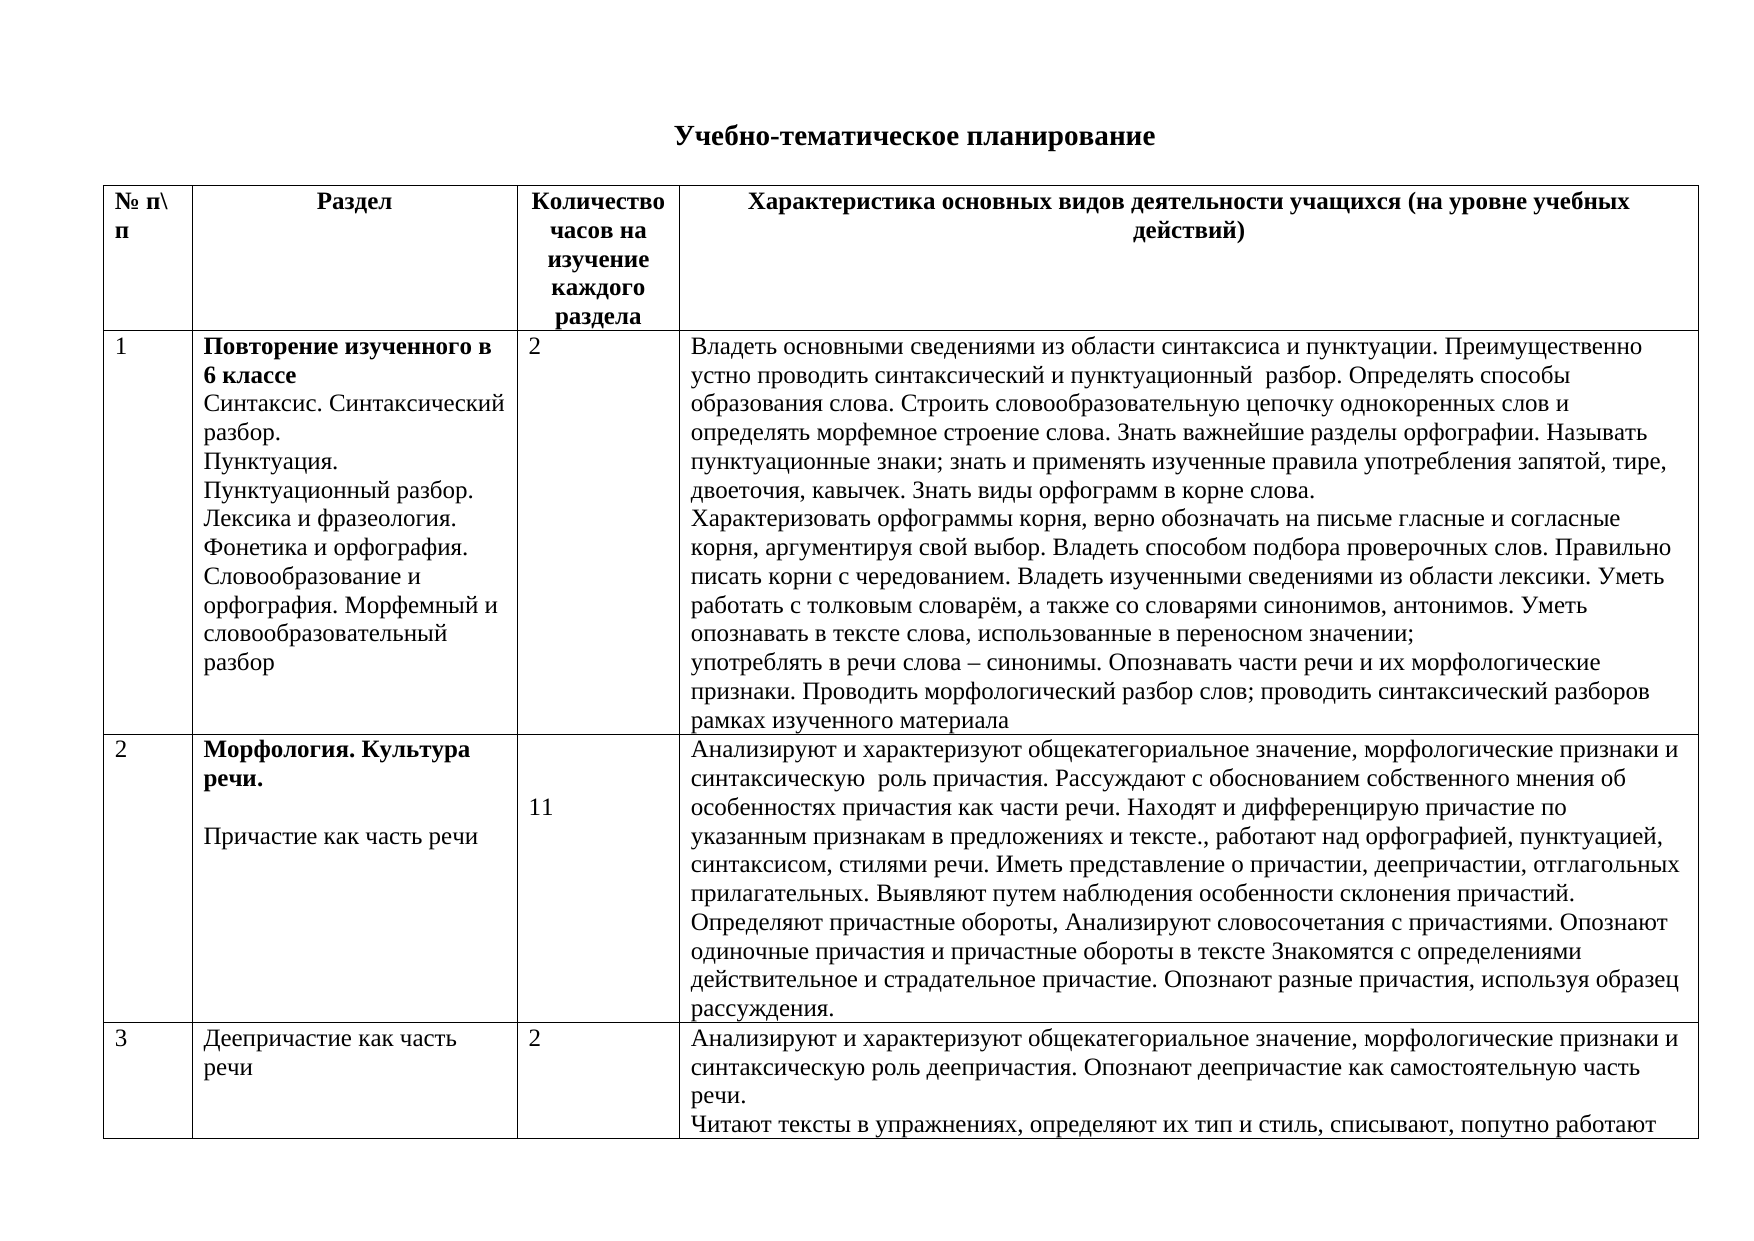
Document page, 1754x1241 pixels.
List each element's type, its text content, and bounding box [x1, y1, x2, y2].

table_header Раздел [193, 186, 517, 330]
table_cell 11 [518, 735, 679, 1022]
table_header Характеристика основных видов деятельности учащихся (на уровне учебных действий) [680, 186, 1698, 330]
table_cell 2 [518, 1023, 679, 1138]
table_cell Повторение изученного в 6 классе Синтаксис. Синтаксический разбор. Пунктуация. Пунктуационный разбор. Лексика и фразеология. Фонетика и орфография. Словообразование и орфография. Морфемный и словообразовательный разбор [193, 331, 517, 733]
table_header Количество часов на изучение каждого раздела [518, 186, 679, 330]
table_cell 3 [104, 1023, 192, 1138]
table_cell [193, 1023, 517, 1138]
text Учебно-тематическое планирование [193, 118, 1636, 152]
table_cell 2 [518, 331, 679, 733]
table_cell Владеть основными сведениями из области синтаксиса и пунктуации. Преимущественно устно проводить синтаксический и пунктуационный разбор. Определять способы образования слова. Строить словообразовательную цепочку однокоренных слов и определять морфемное строение слова. Знать важнейшие разделы орфографии. Называть пунктуационные знаки; знать и применять изученные правила употребления запятой, тире, двоеточия, кавычек. Знать виды орфограмм в корне слова. Характеризовать орфограммы корня, верно обозначать на письме гласные и согласные корня, аргументируя свой выбор. Владеть способом подбора проверочных слов. Правильно писать корни с чередованием. Владеть изученными сведениями из области лексики. Уметь работать с толковым словарём, а также со словарями синонимов, антонимов. Уметь опознавать в тексте слова, использованные в переносном значении; употреблять в речи слова – синонимы. Опознавать части речи и их морфологические признаки. Проводить морфологический разбор слов; проводить синтаксический разборов рамках изученного материала [680, 331, 1698, 733]
table_header № п\п [104, 186, 192, 330]
table_cell 1 [104, 331, 192, 733]
table_cell Морфология. Культура речи. Причастие как часть речи [193, 735, 517, 1022]
table_cell 2 [104, 735, 192, 1022]
table_cell Анализируют и характеризуют общекатегориальное значение, морфологические признаки и синтаксическую роль причастия. Рассуждают с обоснованием собственного мнения об особенностях причастия как части речи. Находят и дифференцирую причастие по указанным признакам в предложениях и тексте., работают над орфографией, пунктуацией, синтаксисом, стилями речи. Иметь представление о причастии, деепричастии, отглагольных прилагательных. Выявляют путем наблюдения особенности склонения причастий. Определяют причастные обороты, Анализируют словосочетания с причастиями. Опознают одиночные причастия и причастные обороты в тексте Знакомятся с определениями действительное и страдательное причастие. Опознают разные причастия, используя образец рассуждения. [680, 735, 1698, 1022]
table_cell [680, 1023, 1698, 1138]
